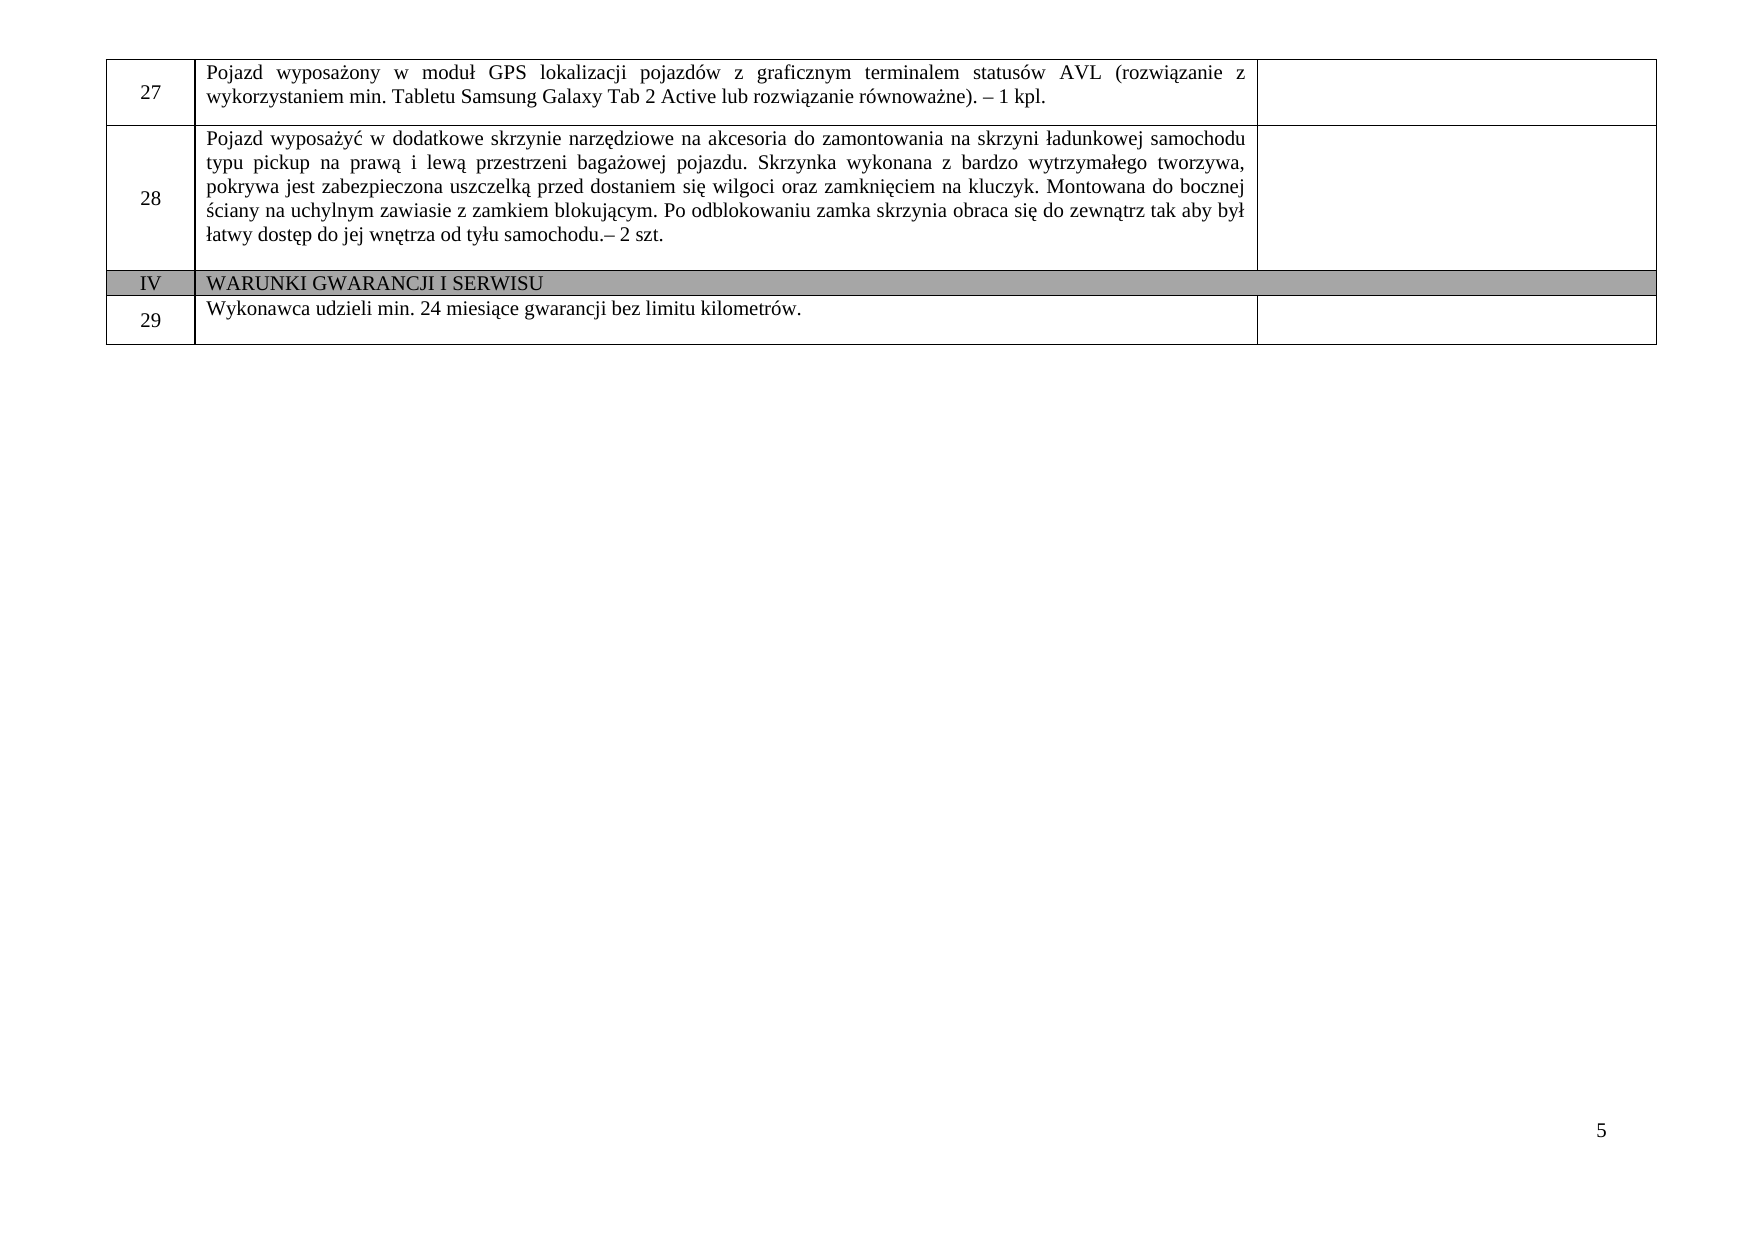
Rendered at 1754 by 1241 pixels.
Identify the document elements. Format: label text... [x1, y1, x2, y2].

table_cell [1258, 296, 1656, 344]
table_cell 27 [107, 60, 194, 124]
table_cell 29 [107, 296, 194, 344]
table_cell [1258, 126, 1656, 270]
table_cell WARUNKI GWARANCJI I SERWISU [196, 271, 1656, 295]
table_cell Pojazd wyposażony w moduł GPS lokalizacji pojazdów z graficznym terminalem statusów AVL (rozwiązanie z wykorzystaniem min. Tabletu Samsung Galaxy Tab 2 Active lub rozwiązanie równoważne). – 1 kpl. [196, 60, 1257, 124]
table_cell Wykonawca udzieli min. 24 miesiące gwarancji bez limitu kilometrów. [196, 296, 1257, 344]
table_cell Pojazd wyposażyć w dodatkowe skrzynie narzędziowe na akcesoria do zamontowania na skrzyni ładunkowej samochodu typu pickup na prawą i lewą przestrzeni bagażowej pojazdu. Skrzynka wykonana z bardzo wytrzymałego tworzywa, pokrywa jest zabezpieczona uszczelką przed dostaniem się wilgoci oraz zamknięciem na kluczyk. Montowana do bocznej ściany na uchylnym zawiasie z zamkiem blokującym. Po odblokowaniu zamka skrzynia obraca się do zewnątrz tak aby był łatwy dostęp do jej wnętrza od tyłu samochodu.– 2 szt. [196, 126, 1257, 270]
table_cell IV [107, 271, 194, 295]
table_cell 28 [107, 126, 194, 270]
table_cell [1258, 60, 1656, 124]
